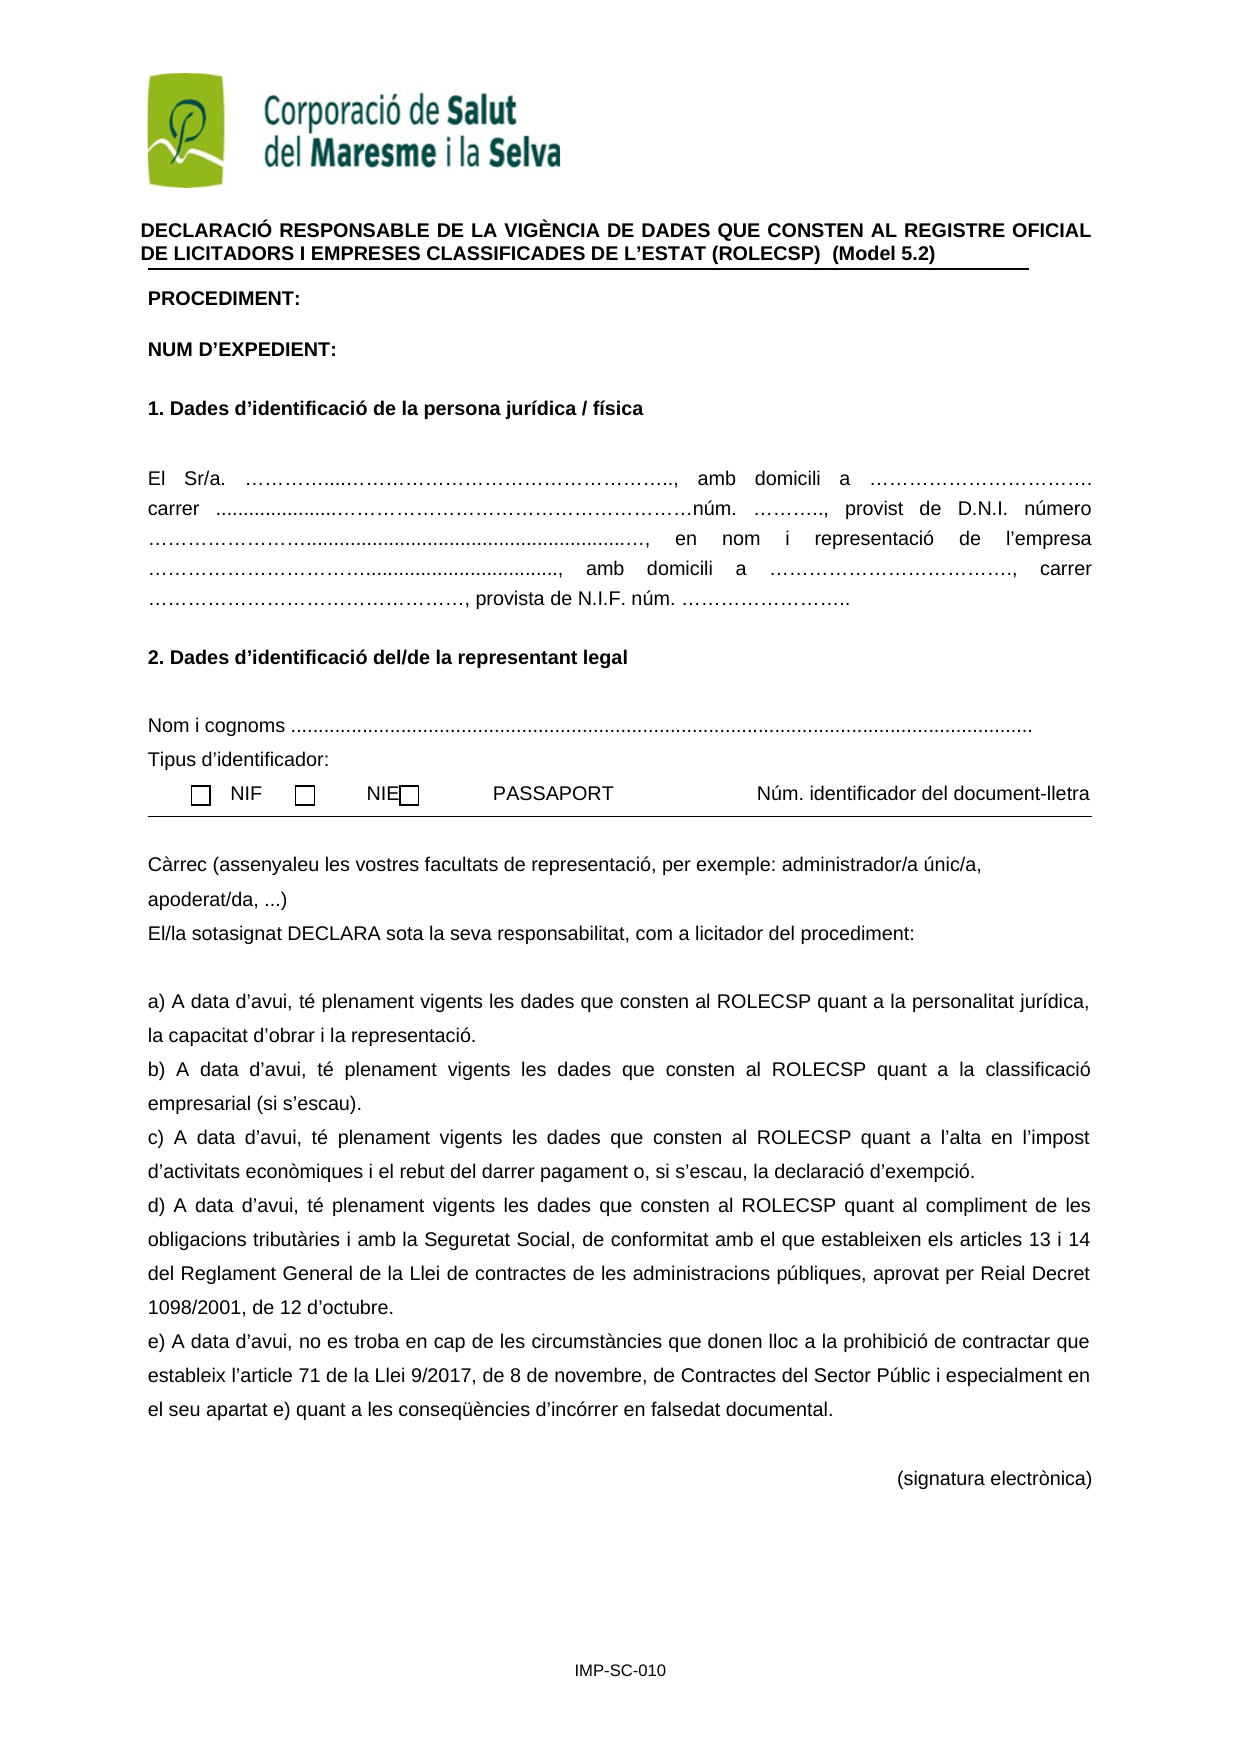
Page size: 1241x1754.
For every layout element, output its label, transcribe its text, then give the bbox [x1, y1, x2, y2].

text Tipus d’identificador: [148, 748, 1092, 771]
text NIF NIE PASSAPORT Núm. identificador del document-lletra [148, 782, 1092, 805]
text (signatura electrònica) [148, 1466, 1092, 1489]
text Nom i cognoms ....................................................................................................................................... [148, 714, 1092, 737]
subtitle DECLARACIÓ RESPONSABLE DE LA VIGÈNCIA DE DADES QUE CONSTEN AL REGISTRE OFICIAL DE LICITADORS I EMPRESES CLASSIFICADES DE L’ESTAT (ROLECSP) (Model 5.2) [140, 219, 1092, 264]
text b) A data d’avui, té plenament vigents les dades que consten al ROLECSP quant a la classificació empresarial (si s’escau). [148, 1054, 1092, 1114]
text d) A data d’avui, té plenament vigents les dades que consten al ROLECSP quant al compliment de les obligacions tributàries i amb la Seguretat Social, de conformitat amb el que estableixen els articles 13 i 14 del Reglament General de la Llei de contractes de les administracions públiques, aprovat per Reial Decret 1098/2001, de 12 d’octubre. [148, 1191, 1092, 1319]
text 1. Dades d’identificació de la persona jurídica / física [148, 396, 1092, 419]
text El Sr/a. …………....………………………………………….., amb domicili a ……………………………. carrer ......................………………………………………………núm. ……….., provist de D.N.I. número ……………………..........................................................…, en nom i representació de l’empresa ……………………………..................................., amb domicili a ………………………………., carrer …………………………………………, provista de N.I.F. núm. …………………….. [148, 461, 1092, 612]
text e) A data d’avui, no es troba en cap de les circumstàncies que donen lloc a la prohibició de contractar que estableix l’article 71 de la Llei 9/2017, de 8 de novembre, de Contractes del Sector Públic i especialment en el seu apartat e) quant a les conseqüències d’incórrer en falsedat documental. [148, 1327, 1092, 1421]
text 2. Dades d’identificació del/de la representant legal [148, 646, 1092, 668]
text a) A data d’avui, té plenament vigents les dades que consten al ROLECSP quant a la personalitat jurídica, la capacitat d’obrar i la representació. [148, 986, 1092, 1046]
picture [147, 73, 561, 188]
text c) A data d’avui, té plenament vigents les dades que consten al ROLECSP quant a l’alta en l’impost d’activitats econòmiques i el rebut del darrer pagament o, si s’escau, la declaració d’exempció. [148, 1123, 1092, 1183]
text Càrrec (assenyaleu les vostres facultats de representació, per exemple: administrador/a únic/a, apoderat/da, ...) [148, 850, 1092, 910]
text PROCEDIMENT: [148, 287, 1092, 309]
text El/la sotasignat DECLARA sota la seva responsabilitat, com a licitador del procediment: [148, 918, 1092, 944]
text NUM D’EXPEDIENT: [148, 332, 1092, 362]
